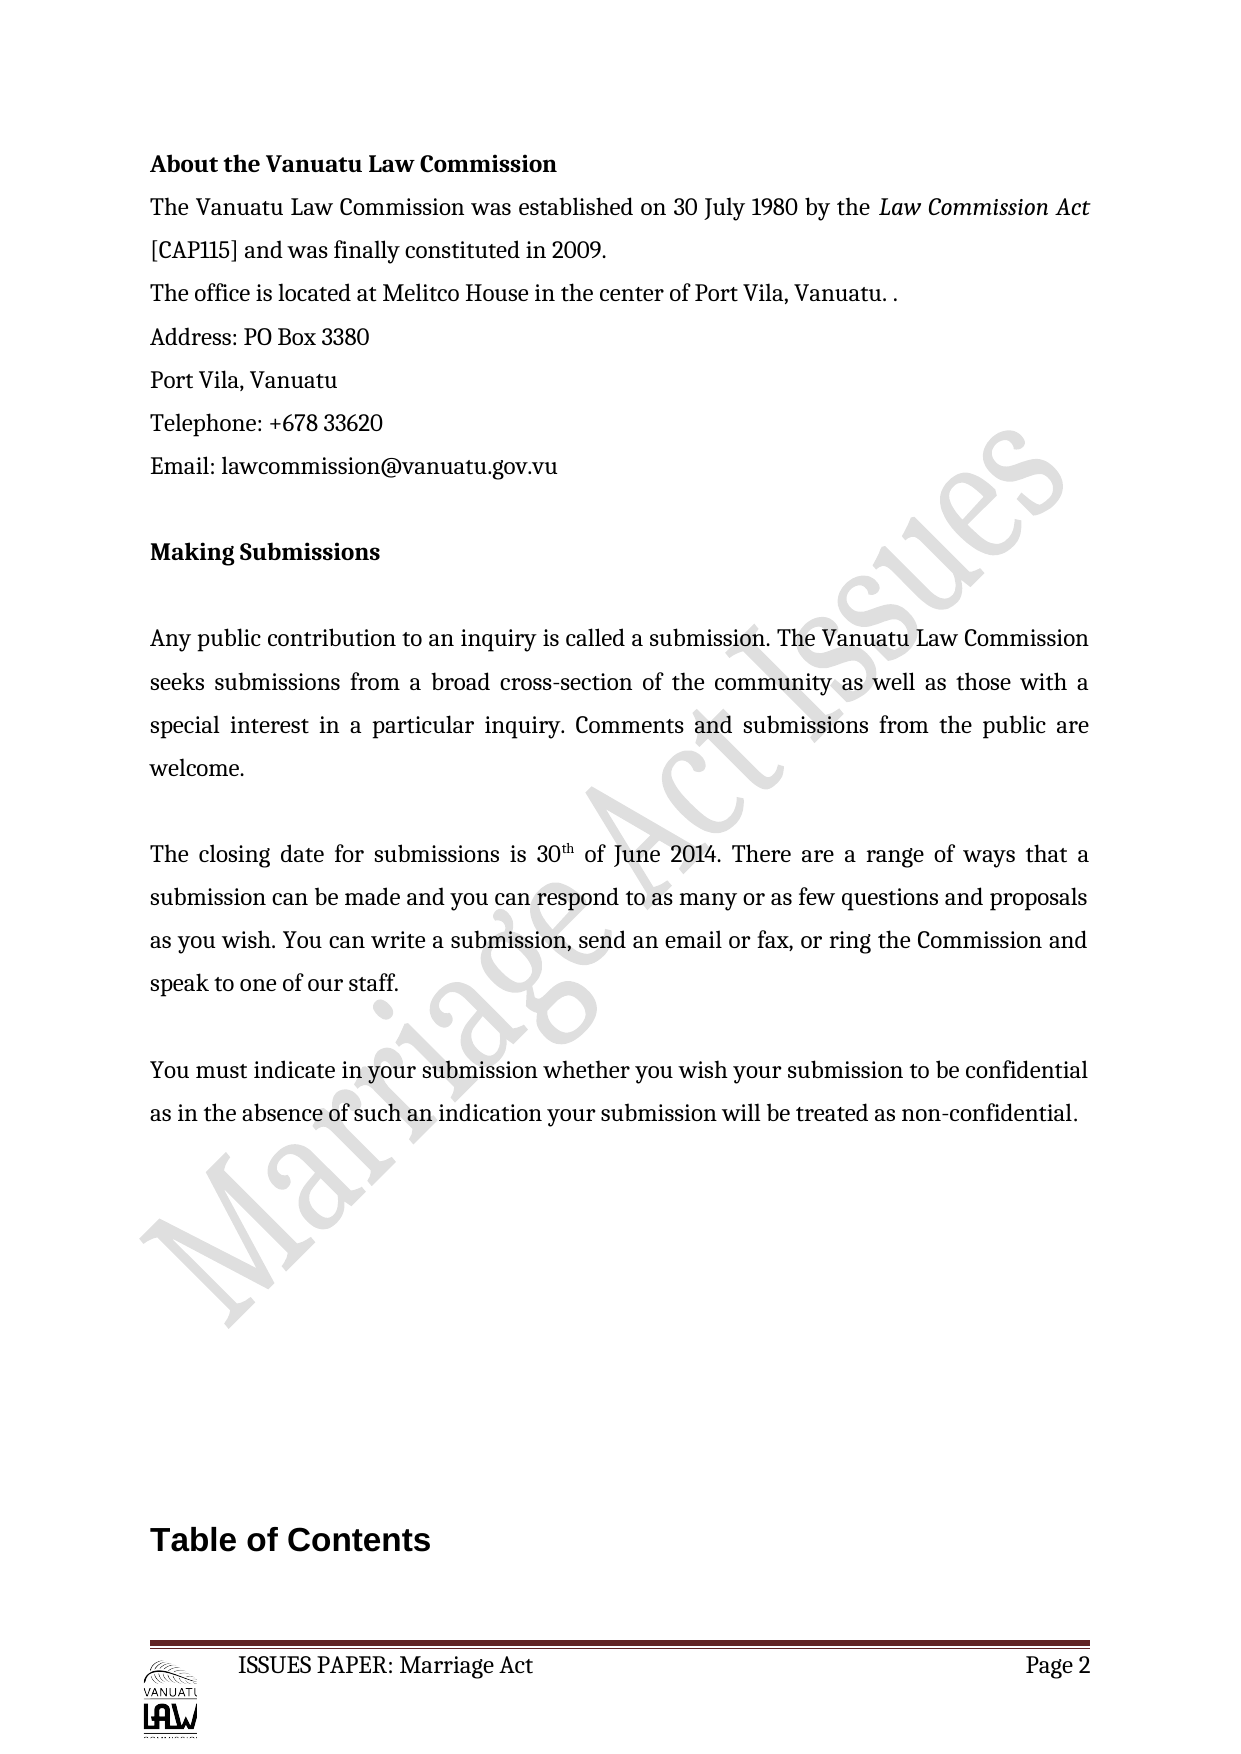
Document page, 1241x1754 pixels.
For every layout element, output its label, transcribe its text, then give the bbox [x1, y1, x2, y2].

text About the Vanuatu Law Commission [150, 150, 1090, 179]
text The Vanuatu Law Commission was established on 30 July 1980 by the Law Commission Act [CAP115] and was finally constituted in 2009. [150, 193, 1090, 265]
picture [143, 1660, 197, 1739]
text You must indicate in your submission whether you wish your submission to be confidential as in the absence of such an indication your submission will be treated as non-confidential. [150, 1056, 1090, 1127]
text Any public contribution to an inquiry is called a submission. The Vanuatu Law Commission seeks submissions from a broad cross-section of the community as well as those with a special interest in a particular inquiry. Comments and submissions from the public are welcome. [150, 624, 1090, 782]
text The closing date for submissions is 30th of June 2014. There are a range of ways that a submission can be made and you can respond to as many or as few questions and proposals as you wish. You can write a submission, send an email or fax, or ring the Commission and speak to one of our staff. [150, 840, 1090, 998]
text Making Submissions [150, 538, 1090, 567]
text Port Vila, Vanuatu [150, 366, 1090, 394]
text Table of Contents [150, 1520, 1090, 1558]
text The office is located at Melitco House in the center of Port Vila, Vanuatu. . [150, 279, 1090, 308]
text Email: lawcommission@vanuatu.gov.vu [150, 452, 1090, 481]
text Address: PO Box 3380 [150, 322, 1090, 351]
text Telephone: +678 33620 [150, 409, 1090, 437]
